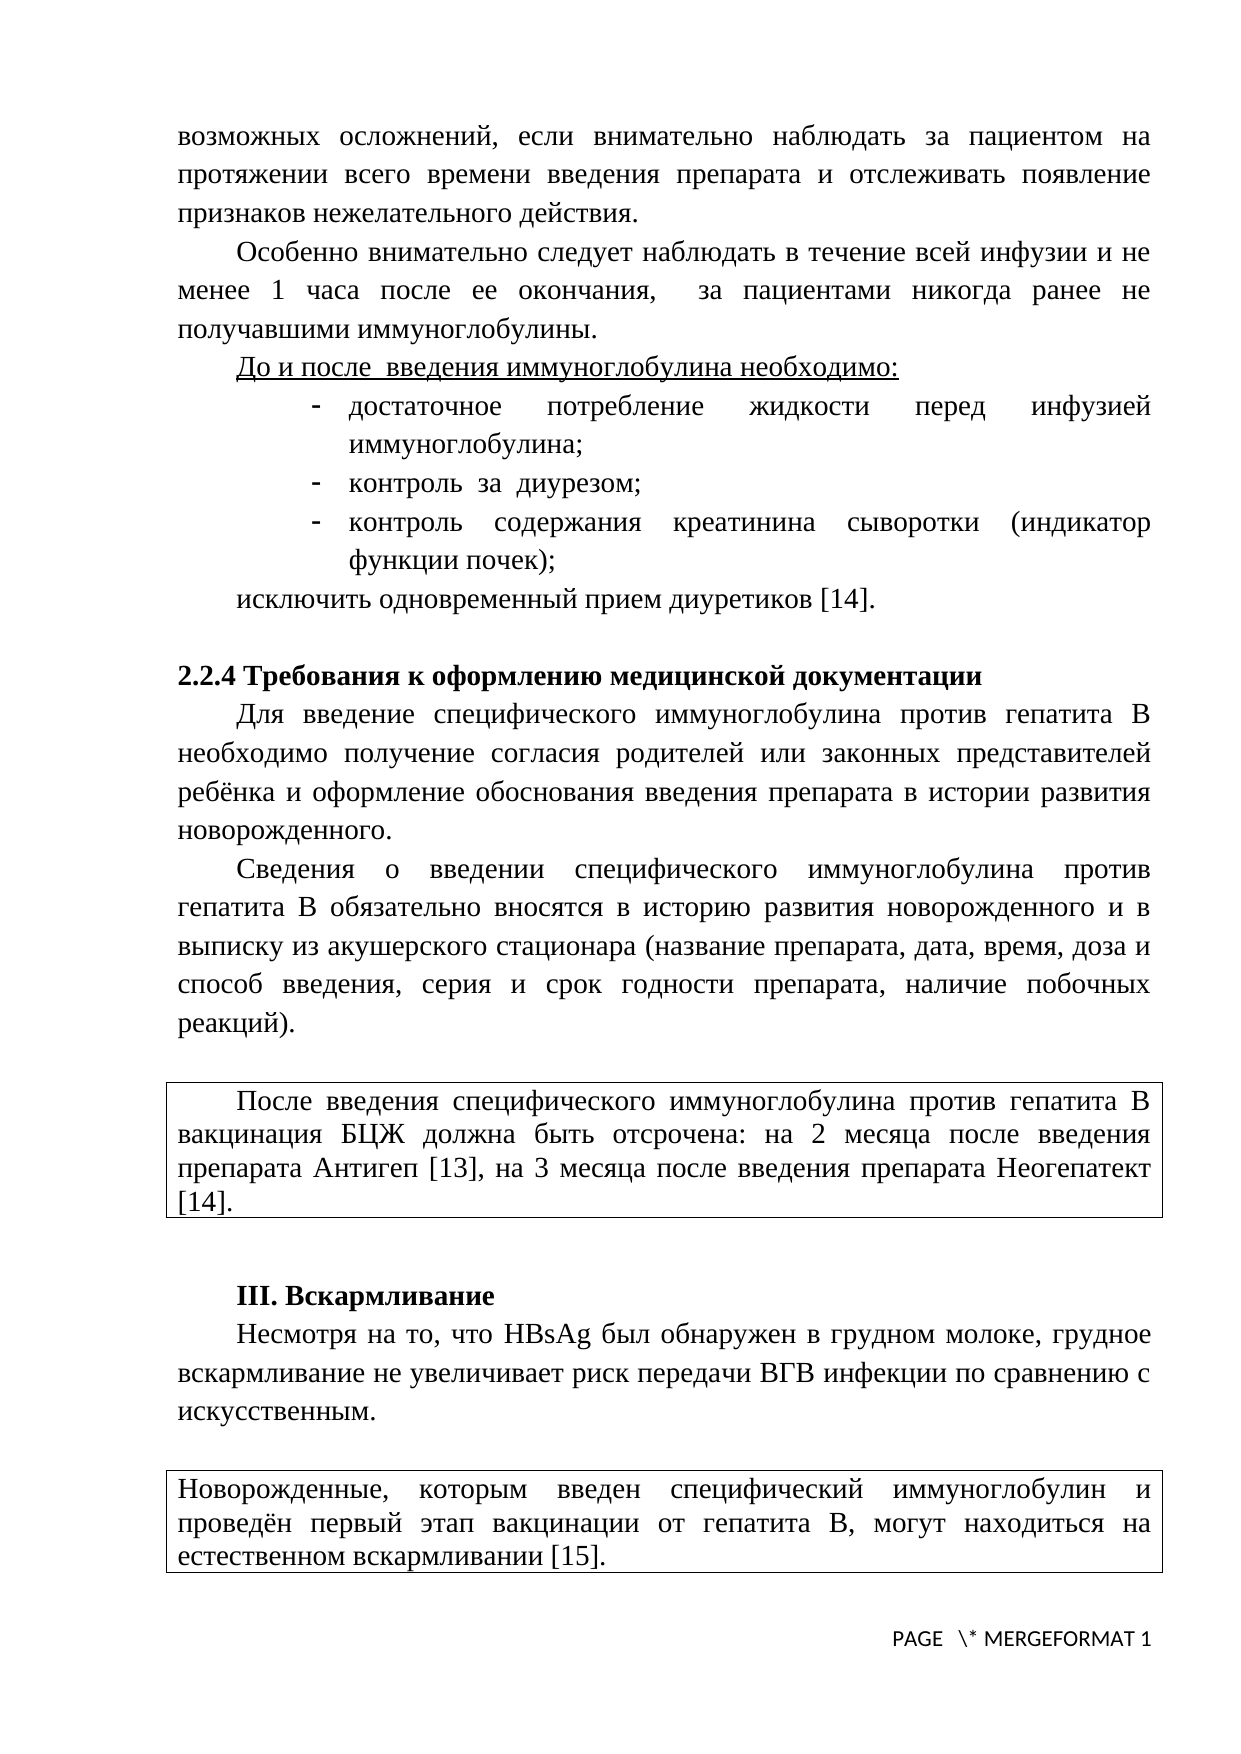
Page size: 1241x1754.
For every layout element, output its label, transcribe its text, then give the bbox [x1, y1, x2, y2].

text Для введение специфического иммуноглобулина против гепатита В необходимо получение согласия родителей или законных представителей ребёнка и оформление обоснования введения препарата в истории развития новорожденного. [177, 697, 1152, 846]
text Особенно внимательно следует наблюдать в течение всей инфузии и не менее 1 часа после ее окончания, за пациентами никогда ранее не получавшими иммуноглобулины. [177, 234, 1152, 344]
table_header После введения специфического иммуноглобулина против гепатита В вакцинация БЦЖ должна быть отсрочена: на 2 месяца после введения препарата Антигеп [13], на 3 месяца после введения препарата Неогепатект [14]. [167, 1083, 1162, 1217]
text Несмотря на то, что HBsAg был обнаружен в грудном молоке, грудное вскармливание не увеличивает риск передачи ВГВ инфекции по сравнению с искусственным. [177, 1316, 1152, 1427]
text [177, 118, 1152, 229]
text Сведения о введении специфического иммуноглобулина против гепатита В обязательно вносятся в историю развития новорожденного и в выписку из акушерского стационара (название препарата, дата, время, доза и способ введения, серия и срок годности препарата, наличие побочных реакций). [177, 851, 1152, 1038]
text исключить одновременный прием диуретиков [14]. [177, 581, 1152, 614]
text III. Вскармливание [177, 1278, 1152, 1311]
list достаточное потребление жидкости перед инфузией иммуноглобулина; [311, 388, 1152, 460]
table_header Новорожденные, которым введен специфический иммуноглобулин и проведён первый этап вакцинации от гепатита В, могут находиться на естественном вскармливании [15]. [167, 1471, 1162, 1572]
list контроль содержания креатинина сыворотки (индикатор функции почек); [311, 504, 1152, 576]
text До и после введения иммуноглобулина необходимо: [177, 349, 1152, 383]
list контроль за диурезом; [311, 465, 1152, 499]
text 2.2.4 Требования к оформлению медицинской документации [177, 658, 1152, 692]
